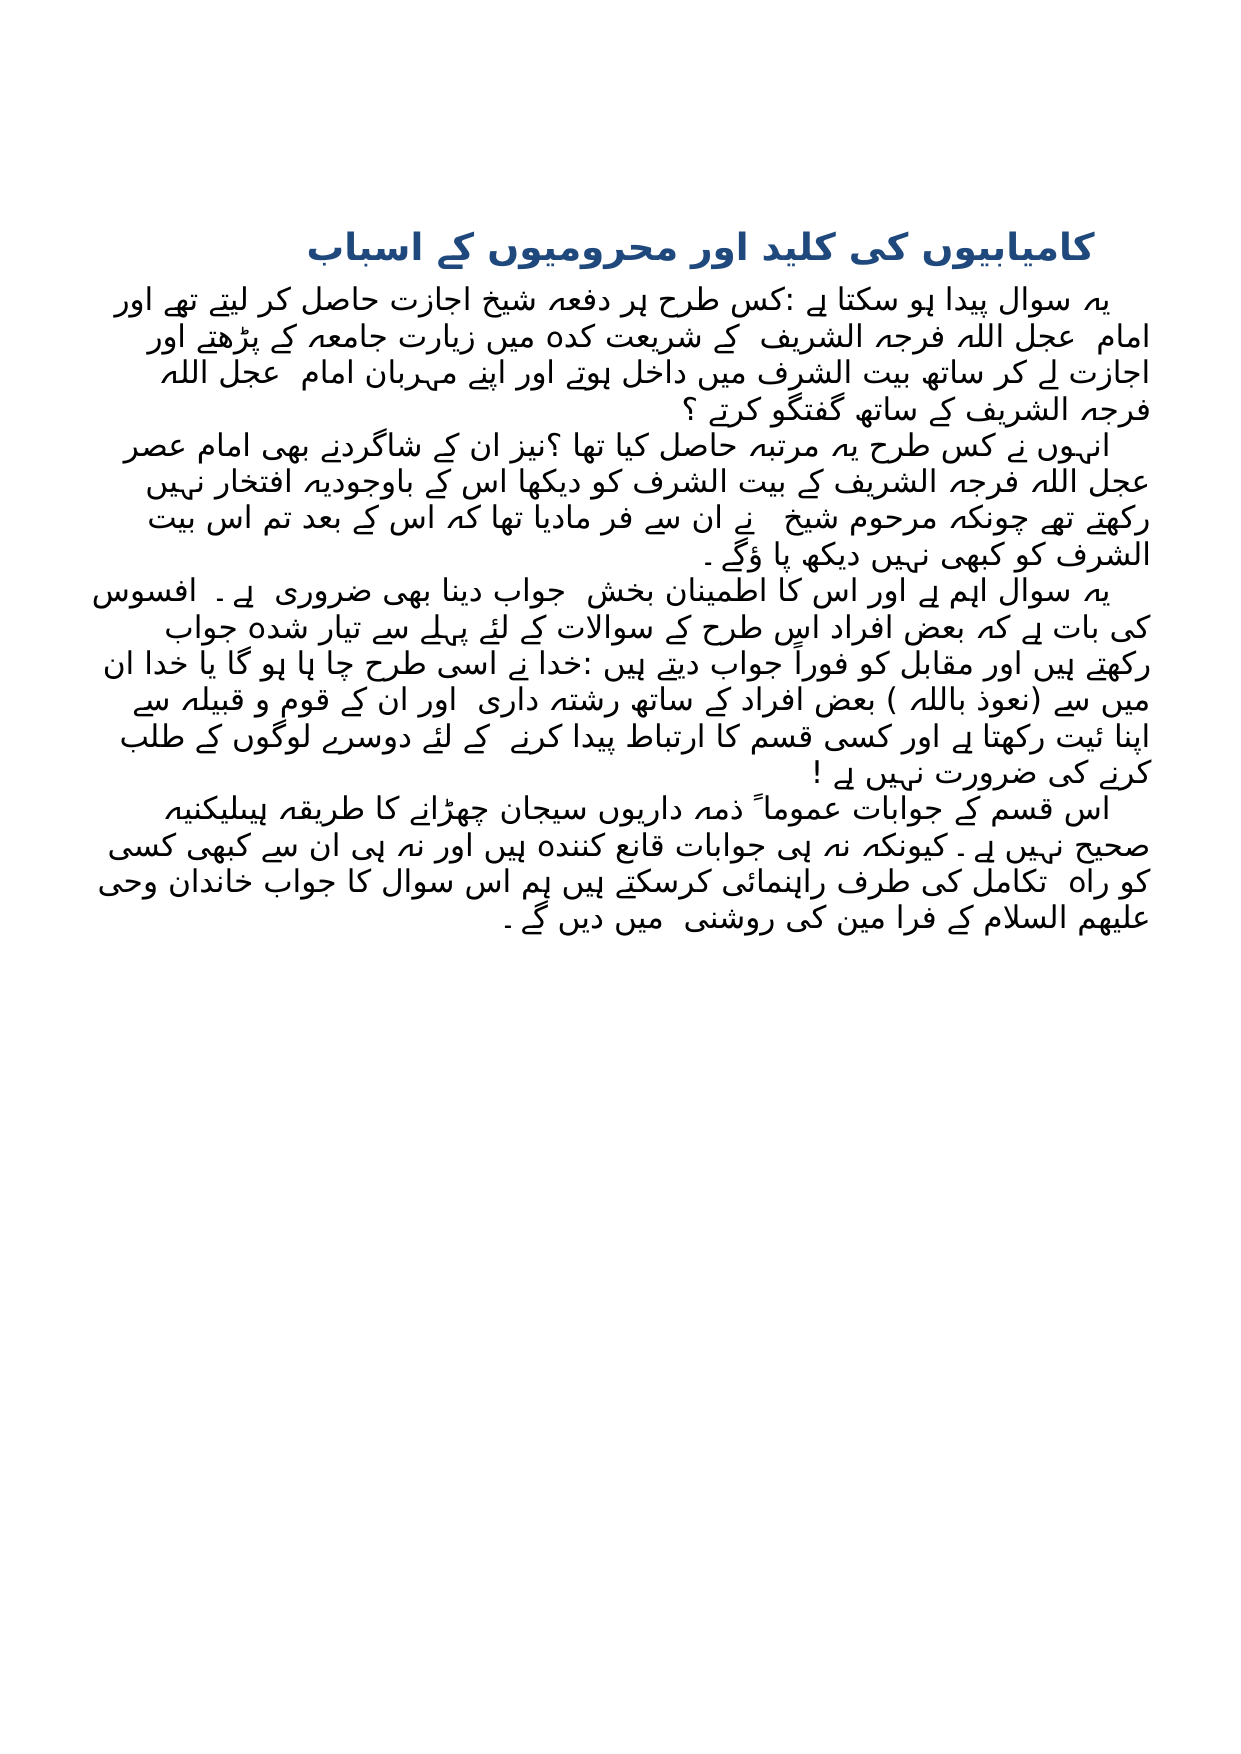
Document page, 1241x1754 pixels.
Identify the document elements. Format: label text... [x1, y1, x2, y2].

text انہوں نے کس طرح یہ مرتبہ حاصل کیا تھا ؟نیز ان کے شاگردنے بھی امام عصر عجل اللہ فرجہ الشریف کے بیت الشرف کو دیکھا اس کے باوجودیہ افتخار نہیں رکھتے تھے چونکہ مرحوم شیخ نے ان سے فر مادیا تھا کہ اس کے بعد تم اس بیت الشرف کو کبھی نہیں دیکھ پا ؤگے ۔ [89, 427, 1152, 573]
text اس قسم کے جوابات عموما ً ذمہ داریوں سیجان چھڑانے کا طریقہ ہیںلیکنیہ صحیح نہیں ہے ۔ کیونکہ نہ ہی جوابات قانع کنندہ ہیں اور نہ ہی ان سے کبھی کسی کو راہ تکامل کی طرف راہنمائی کرسکتے ہیں ہم اس سوال کا جواب خاندان وحی علیھم السلام کے فرا مین کی روشنی میں دیں گے ۔ [89, 791, 1152, 936]
text یہ سوال پیدا ہو سکتا ہے :کس طرح ہر دفعہ شیخ اجازت حاصل کر لیتے تھے اور امام عجل اللہ فرجہ الشریف کے شریعت کدہ میں زیارت جامعہ کے پڑھتے اور اجازت لے کر ساتھ بیت الشرف میں داخل ہوتے اور اپنے مہربان امام عجل اللہ فرجہ الشریف کے ساتھ گفتگو کرتے ؟ [89, 282, 1152, 427]
subtitle کامیابیوں کی کلید اور محرومیوں کے اسباب [89, 226, 1152, 269]
text یہ سوال اہم ہے اور اس کا اطمینان بخش جواب دینا بھی ضروری ہے ۔ افسوس کی بات ہے کہ بعض افراد اس طرح کے سوالات کے لئے پہلے سے تیار شدہ جواب رکھتے ہیں اور مقابل کو فوراً جواب دیتے ہیں :خدا نے اسی طرح چا ہا ہو گا یا خدا ان میں سے (نعوذ باللہ ) بعض افراد کے ساتھ رشتہ داری اور ان کے قوم و قبیلہ سے اپنا ئیت رکھتا ہے اور کسی قسم کا ارتباط پیدا کرنے کے لئے دوسرے لوگوں کے طلب کرنے کی ضرورت نہیں ہے ! [89, 573, 1152, 791]
